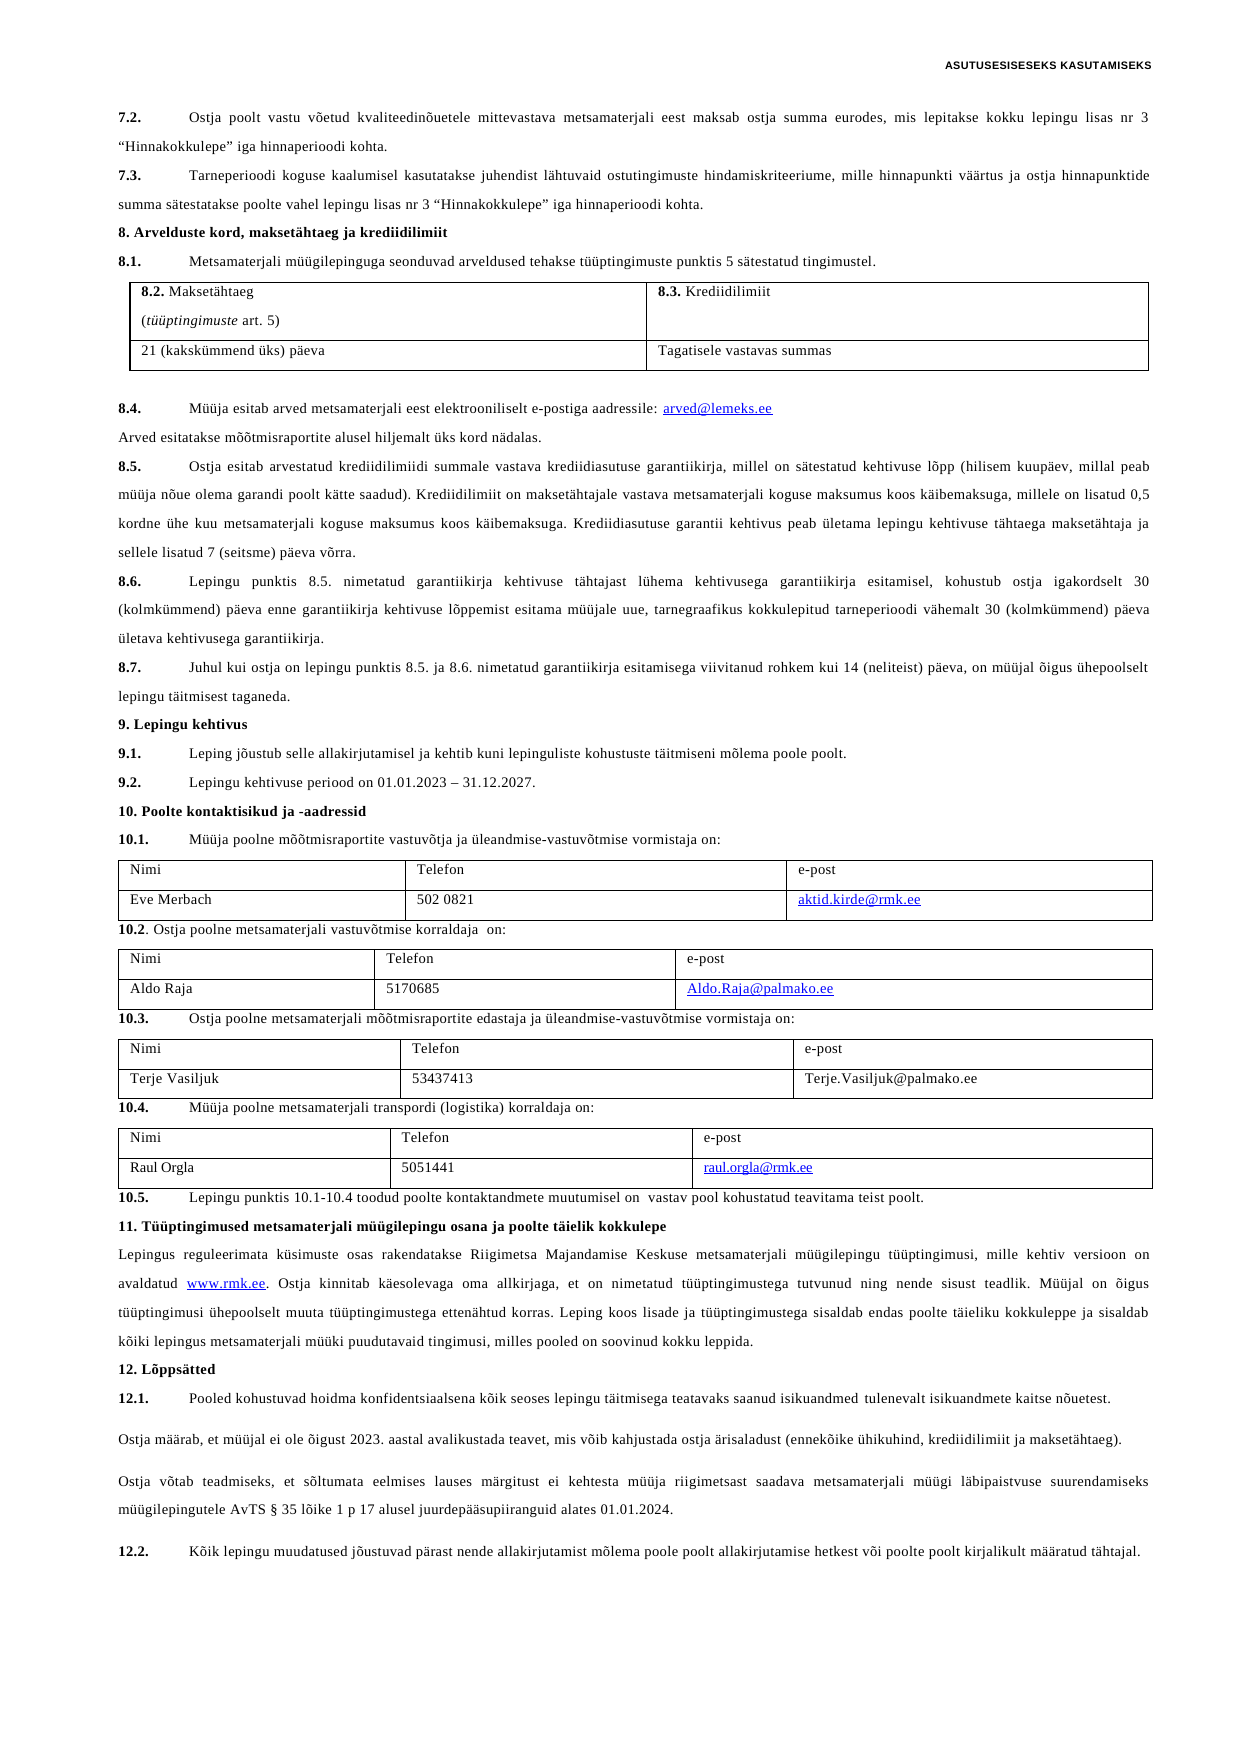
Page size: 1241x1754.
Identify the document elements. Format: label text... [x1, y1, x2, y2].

text 11. Tüüptingimused metsamaterjali müügilepingu osana ja poolte täielik kokkulepe [118, 1217, 1152, 1246]
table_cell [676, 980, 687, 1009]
text 9.2. Lepingu kehtivuse periood on 01.01.2023 – 31.12.2027. [118, 774, 1152, 802]
text 8.5. Ostja esitab arvestatud krediidilimiidi summale vastava krediidiasutuse garantiikirja, millel on sätestatud kehtivuse lõpp (hilisem kuupäev, millal peab müüja nõue olema garandi poolt kätte saadud). Krediidilimiit on maksetähtajale vastava metsamaterjali koguse maksumus koos käibemaksuga, millele on lisatud 0,5 kordne ühe kuu metsamaterjali koguse maksumus koos käibemaksuga. Krediidiasutuse garantii kehtivus peab ületama lepingu kehtivuse tähtaega maksetähtaja ja sellele lisatud 7 (seitsme) päeva võrra. [118, 457, 1152, 572]
text 12.2. Kõik lepingu muudatused jõustuvad pärast nende allakirjutamist mõlema poole poolt allakirjutamise hetkest või poolte poolt kirjalikult määratud tähtajal. [118, 1542, 1152, 1571]
text 7.3. Tarneperioodi koguse kaalumisel kasutatakse juhendist lähtuvaid ostutingimuste hindamiskriteeriume, mille hinnapunkti väärtus ja ostja hinnapunktide summa sätestatakse poolte vahel lepingu lisas nr 3 “Hinnakokkulepe” iga hinnaperioodi kohta. [118, 167, 1152, 224]
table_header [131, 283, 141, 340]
text 10.3. Ostja poolne metsamaterjali mõõtmisraportite edastaja ja üleandmise-vastuvõtmise vormistaja on: [118, 1010, 1152, 1039]
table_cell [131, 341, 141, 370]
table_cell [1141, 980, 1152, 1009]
text 10.4. Müüja poolne metsamaterjali transpordi (logistika) korraldaja on: [118, 1099, 1152, 1128]
text 7.2. Ostja poolt vastu võetud kvaliteedinõuetele mittevastava metsamaterjali eest maksab ostja summa eurodes, mis lepitakse kokku lepingu lisas nr 3 “Hinnakokkulepe” iga hinnaperioodi kohta. [118, 109, 1152, 167]
text 8.1. Metsamaterjali müügilepinguga seonduvad arveldused tehakse tüüptingimuste punktis 5 sätestatud tingimustel. [118, 253, 1152, 282]
text Ostja määrab, et müüjal ei ole õigust 2023. aastal avalikustada teavet, mis võib kahjustada ostja ärisaladust (ennekõike ühikuhind, krediidilimiit ja maksetähtaeg). [118, 1431, 1152, 1460]
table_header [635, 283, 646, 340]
text Lepingus reguleerimata küsimuste osas rakendatakse Riigimetsa Majandamise Keskuse metsamaterjali müügilepingu tüüptingimusi, mille kehtiv versioon on avaldatud www.rmk.ee. Ostja kinnitab käesolevaga oma allkirjaga, et on nimetatud tüüptingimustega tutvunud ning nende sisust teadlik. Müüjal on õigus tüüptingimusi ühepoolselt muuta tüüptingimustega ettenähtud korras. Leping koos lisade ja tüüptingimustega sisaldab endas poolte täieliku kokkuleppe ja sisaldab kõiki lepingus metsamaterjali müüki puudutavaid tingimusi, milles pooled on soovinud kokku leppida. [118, 1246, 1152, 1361]
text 9.1. Leping jõustub selle allakirjutamisel ja kehtib kuni lepinguliste kohustuste täitmiseni mõlema poole poolt. [118, 745, 1152, 774]
text 8. Arvelduste kord, maksetähtaeg ja krediidilimiit [118, 224, 1152, 253]
text 10.5. Lepingu punktis 10.1-10.4 toodud poolte kontaktandmete muutumisel on vastav pool kohustatud teavitama teist poolt. [118, 1189, 1152, 1217]
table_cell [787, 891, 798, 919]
text 10.1. Müüja poolne mõõtmisraportite vastuvõtja ja üleandmise-vastuvõtmise vormistaja on: [118, 831, 1152, 860]
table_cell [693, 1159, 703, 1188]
text 10. Poolte kontaktisikud ja -aadressid [118, 802, 1152, 831]
text 12.1. Pooled kohustuvad hoidma konfidentsiaalsena kõik seoses lepingu täitmisega teatavaks saanud isikuandmed tulenevalt isikuandmete kaitse nõuetest. [118, 1390, 1152, 1419]
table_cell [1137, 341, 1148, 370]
text 8.7. Juhul kui ostja on lepingu punktis 8.5. ja 8.6. nimetatud garantiikirja esitamisega viivitanud rohkem kui 14 (neliteist) päeva, on müüjal õigus ühepoolselt lepingu täitmisest taganeda. [118, 659, 1152, 716]
text Ostja võtab teadmiseks, et sõltumata eelmises lauses märgitust ei kehtesta müüja riigimetsast saadava metsamaterjali müügi läbipaistvuse suurendamiseks müügilepingutele AvTS § 35 lõike 1 p 17 alusel juurdepääsupiiranguid alates 01.01.2024. [118, 1472, 1152, 1530]
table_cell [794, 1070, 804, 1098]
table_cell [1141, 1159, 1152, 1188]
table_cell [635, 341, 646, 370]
text 9. Lepingu kehtivus [118, 716, 1152, 745]
text 10.2. Ostja poolne metsamaterjali vastuvõtmise korraldaja on: [118, 921, 1152, 949]
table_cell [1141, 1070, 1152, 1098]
text Arved esitatakse mõõtmisraportite alusel hiljemalt üks kord nädalas. [118, 429, 1152, 457]
text 8.4. Müüja esitab arved metsamaterjali eest elektrooniliselt e-postiga aadressile: arved@lemeks.ee [118, 400, 1152, 429]
text 12. Lõppsätted [118, 1361, 1152, 1390]
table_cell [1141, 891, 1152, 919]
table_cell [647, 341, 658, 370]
text 8.6. Lepingu punktis 8.5. nimetatud garantiikirja kehtivuse tähtajast lühema kehtivusega garantiikirja esitamisel, kohustub ostja igakordselt 30 (kolmkümmend) päeva enne garantiikirja kehtivuse lõppemist esitama müüjale uue, tarnegraafikus kokkulepitud tarneperioodi vähemalt 30 (kolmkümmend) päeva ületava kehtivusega garantiikirja. [118, 572, 1152, 659]
